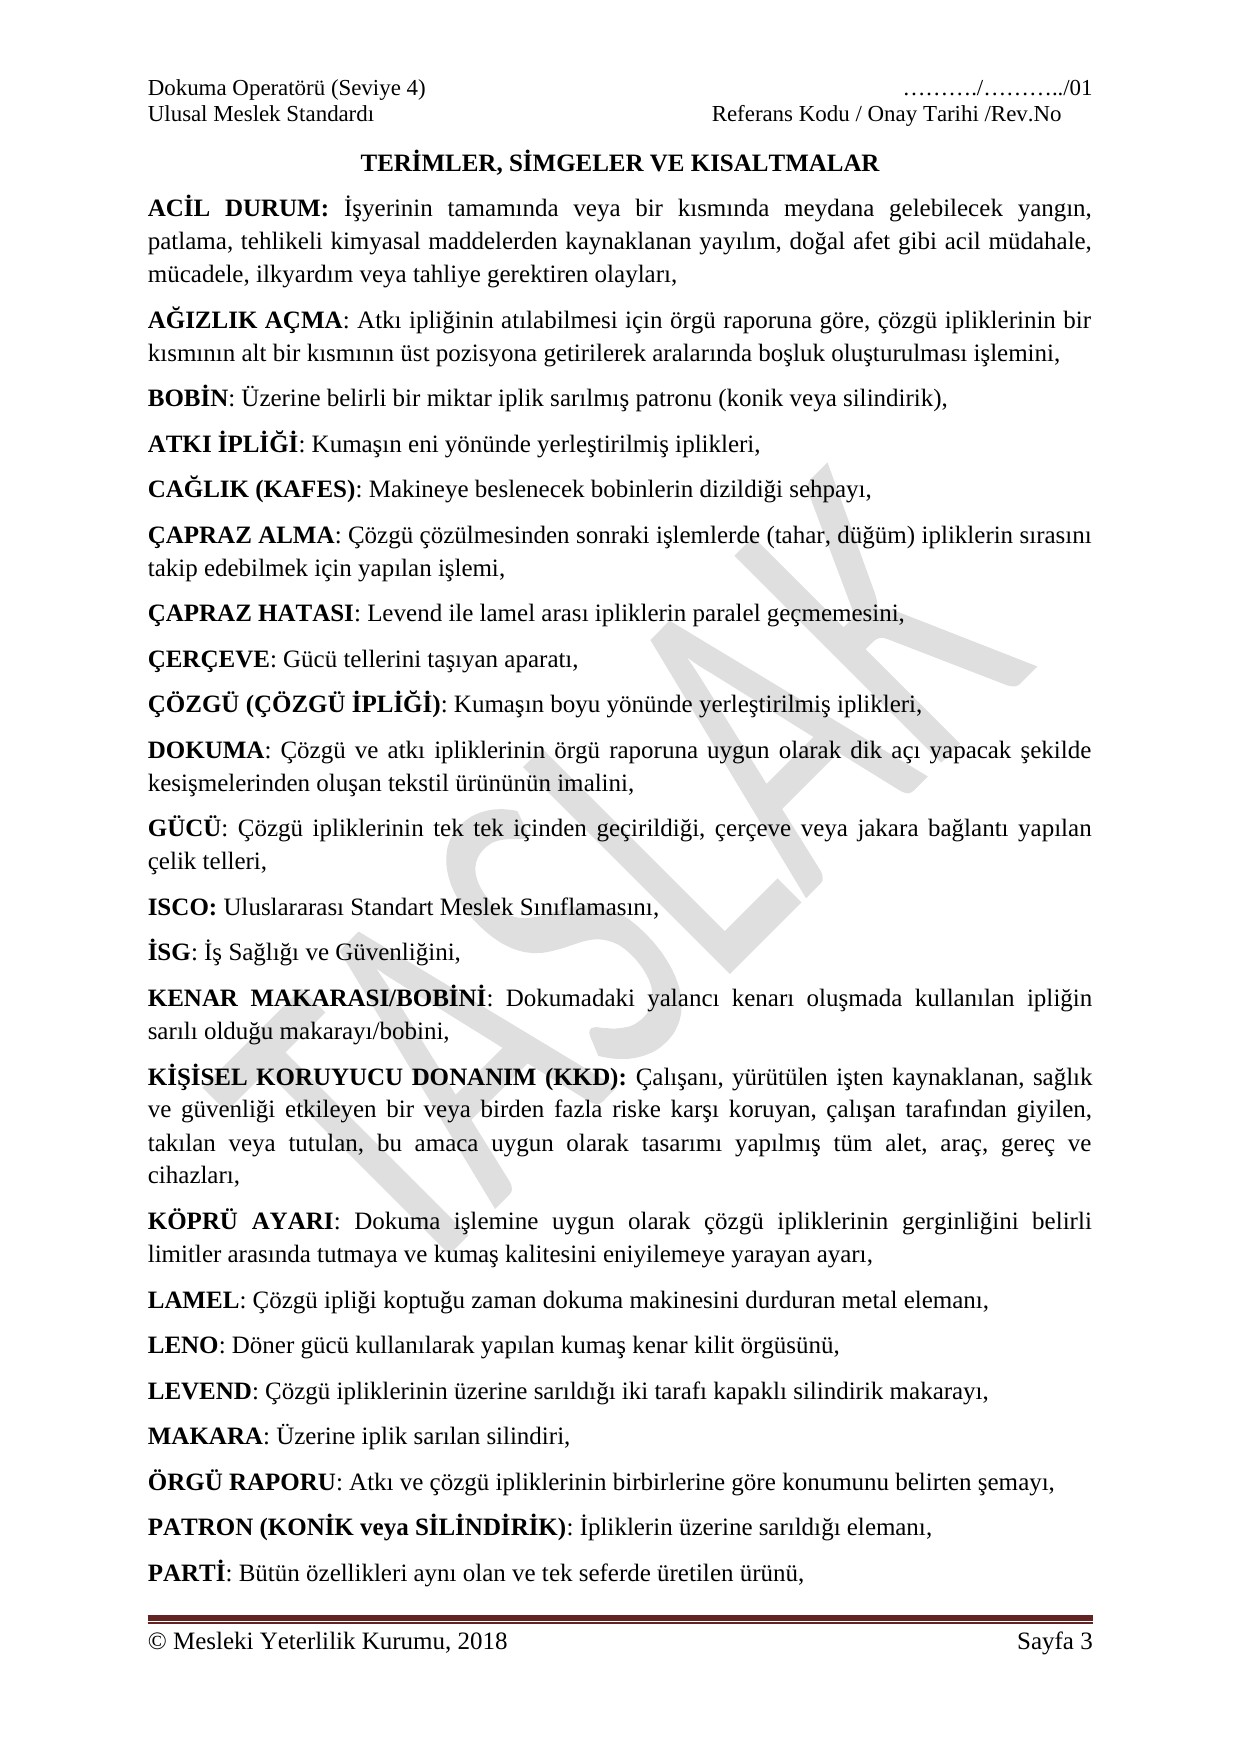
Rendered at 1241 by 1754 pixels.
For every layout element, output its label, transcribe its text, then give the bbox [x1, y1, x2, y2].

text ÇÖZGÜ (ÇÖZGÜ İPLİĞİ): Kumaşın boyu yönünde yerleştirilmiş iplikleri, [148, 689, 1093, 718]
text KENAR MAKARASI/BOBİNİ: Dokumadaki yalancı kenarı oluşmada kullanılan ipliğin sarılı olduğu makarayı/bobini, [148, 983, 1093, 1045]
text CAĞLIK (KAFES): Makineye beslenecek bobinlerin dizildiği sehpayı, [148, 474, 1093, 503]
text KİŞİSEL KORUYUCU DONANIM (KKD): Çalışanı, yürütülen işten kaynaklanan, sağlık ve güvenliği etkileyen bir veya birden fazla riske karşı koruyan, çalışan tarafından giyilen, takılan veya tutulan, bu amaca uygun olarak tasarımı yapılmış tüm alet, araç, gereç ve cihazları, [148, 1062, 1093, 1189]
text LENO: Döner gücü kullanılarak yapılan kumaş kenar kilit örgüsünü, [148, 1330, 1093, 1359]
text DOKUMA: Çözgü ve atkı ipliklerinin örgü raporuna uygun olarak dik açı yapacak şekilde kesişmelerinden oluşan tekstil ürününün imalini, [148, 735, 1093, 797]
text ACİL DURUM: İşyerinin tamamında veya bir kısmında meydana gelebilecek yangın, patlama, tehlikeli kimyasal maddelerden kaynaklanan yayılım, doğal afet gibi acil müdahale, mücadele, ilkyardım veya tahliye gerektiren olayları, [148, 193, 1093, 288]
text İSG: İş Sağlığı ve Güvenliğini, [148, 937, 1093, 966]
text BOBİN: Üzerine belirli bir miktar iplik sarılmış patronu (konik veya silindirik), [148, 383, 1093, 412]
text AĞIZLIK AÇMA: Atkı ipliğinin atılabilmesi için örgü raporuna göre, çözgü ipliklerinin bir kısmının alt bir kısmının üst pozisyona getirilerek aralarında boşluk oluşturulması işlemini, [148, 305, 1093, 366]
text LAMEL: Çözgü ipliği koptuğu zaman dokuma makinesini durduran metal elemanı, [148, 1285, 1093, 1313]
text ATKI İPLİĞİ: Kumaşın eni yönünde yerleştirilmiş iplikleri, [148, 429, 1093, 457]
text PATRON (KONİK veya SİLİNDİRİK): İpliklerin üzerine sarıldığı elemanı, [148, 1512, 1093, 1541]
text ÇAPRAZ ALMA: Çözgü çözülmesinden sonraki işlemlerde (tahar, düğüm) ipliklerin sırasını takip edebilmek için yapılan işlemi, [148, 520, 1093, 582]
text LEVEND: Çözgü ipliklerinin üzerine sarıldığı iki tarafı kapaklı silindirik makarayı, [148, 1376, 1093, 1404]
text KÖPRÜ AYARI: Dokuma işlemine uygun olarak çözgü ipliklerinin gerginliğini belirli limitler arasında tutmaya ve kumaş kalitesini eniyilemeye yarayan ayarı, [148, 1206, 1093, 1268]
text PARTİ: Bütün özellikleri aynı olan ve tek seferde üretilen ürünü, [148, 1558, 1093, 1587]
text MAKARA: Üzerine iplik sarılan silindiri, [148, 1421, 1093, 1450]
text TERİMLER, SİMGELER VE KISALTMALAR [148, 148, 1093, 176]
text ÇAPRAZ HATASI: Levend ile lamel arası ipliklerin paralel geçmemesini, [148, 598, 1093, 627]
text ÇERÇEVE: Gücü tellerini taşıyan aparatı, [148, 644, 1093, 673]
text GÜCÜ: Çözgü ipliklerinin tek tek içinden geçirildiği, çerçeve veya jakara bağlantı yapılan çelik telleri, [148, 813, 1093, 875]
text ÖRGÜ RAPORU: Atkı ve çözgü ipliklerinin birbirlerine göre konumunu belirten şemayı, [148, 1467, 1093, 1496]
text ISCO: Uluslararası Standart Meslek Sınıflamasını, [148, 892, 1093, 921]
